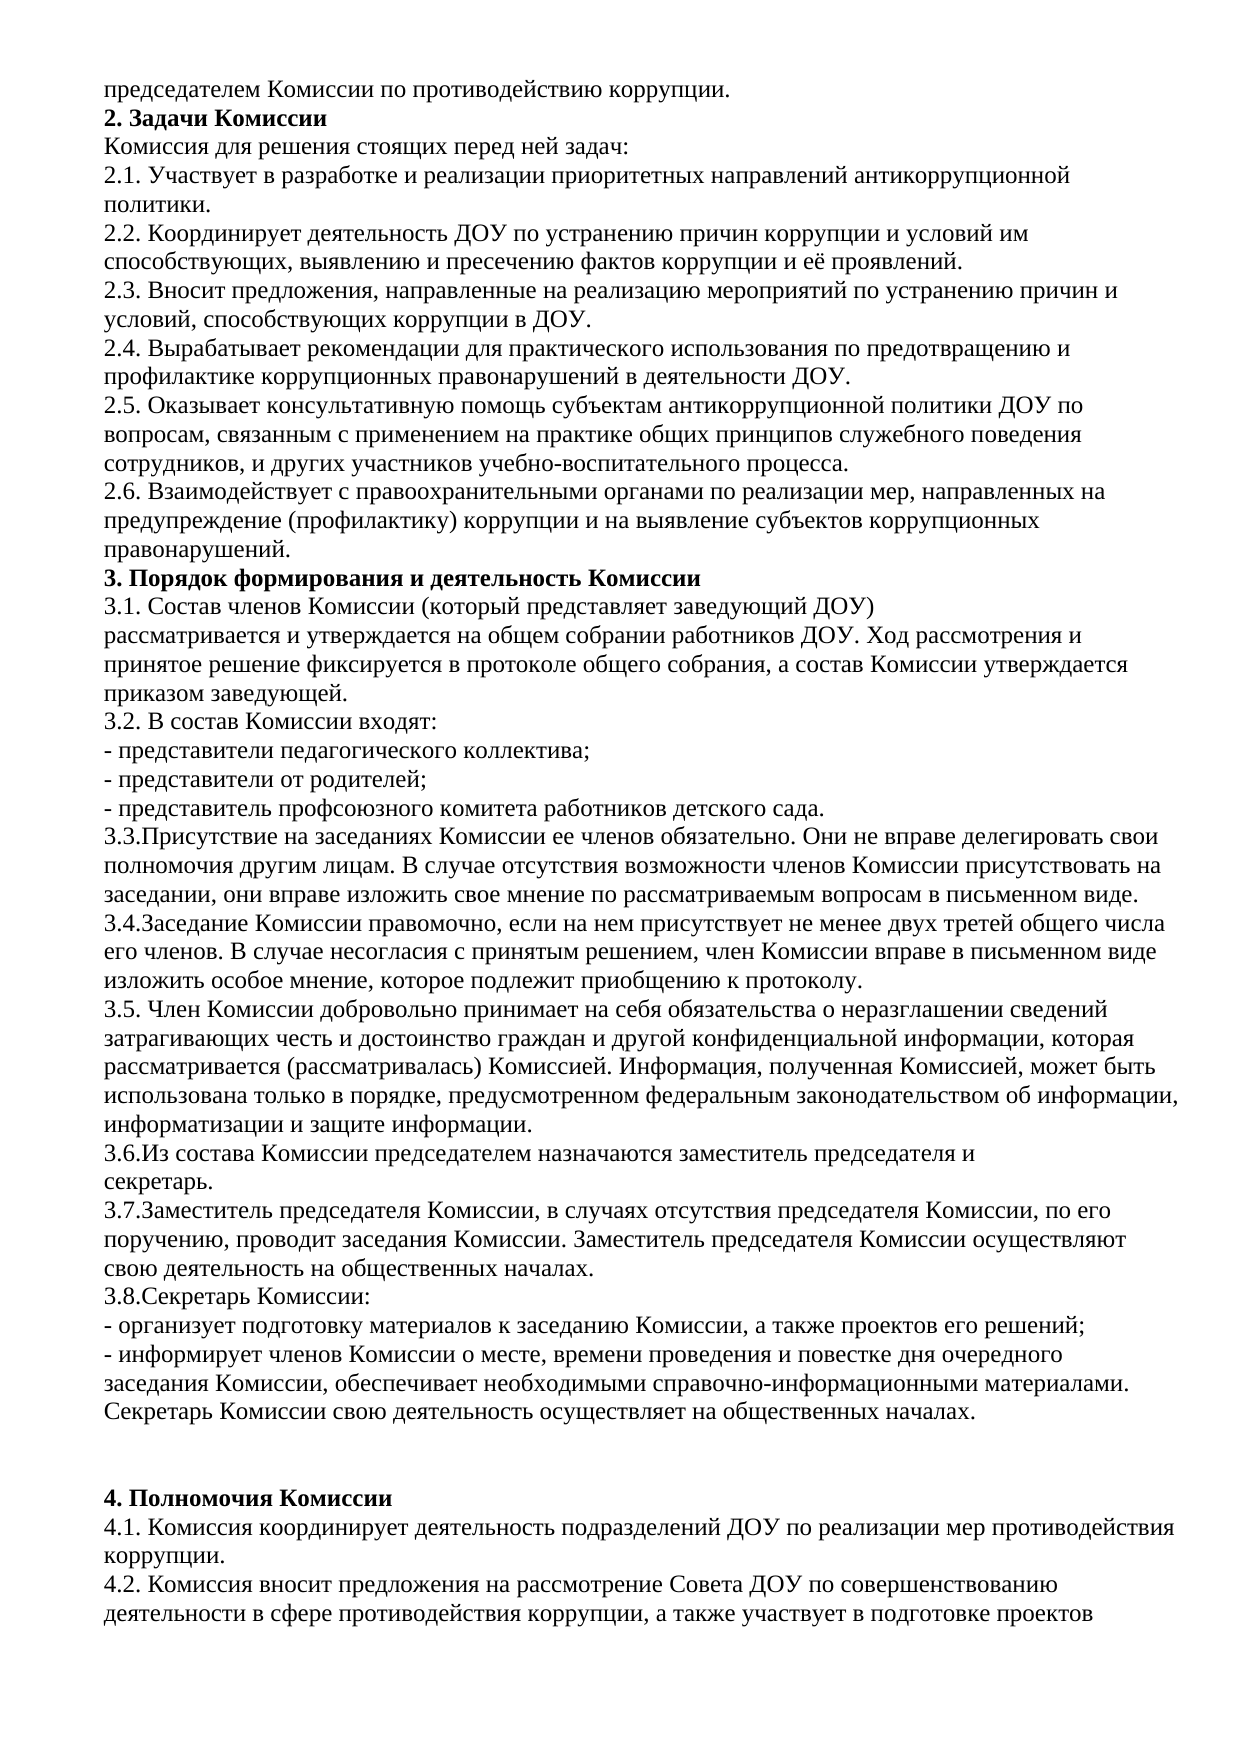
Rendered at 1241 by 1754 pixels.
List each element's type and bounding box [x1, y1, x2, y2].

text [103, 1483, 1181, 1627]
text [103, 74, 1181, 1454]
